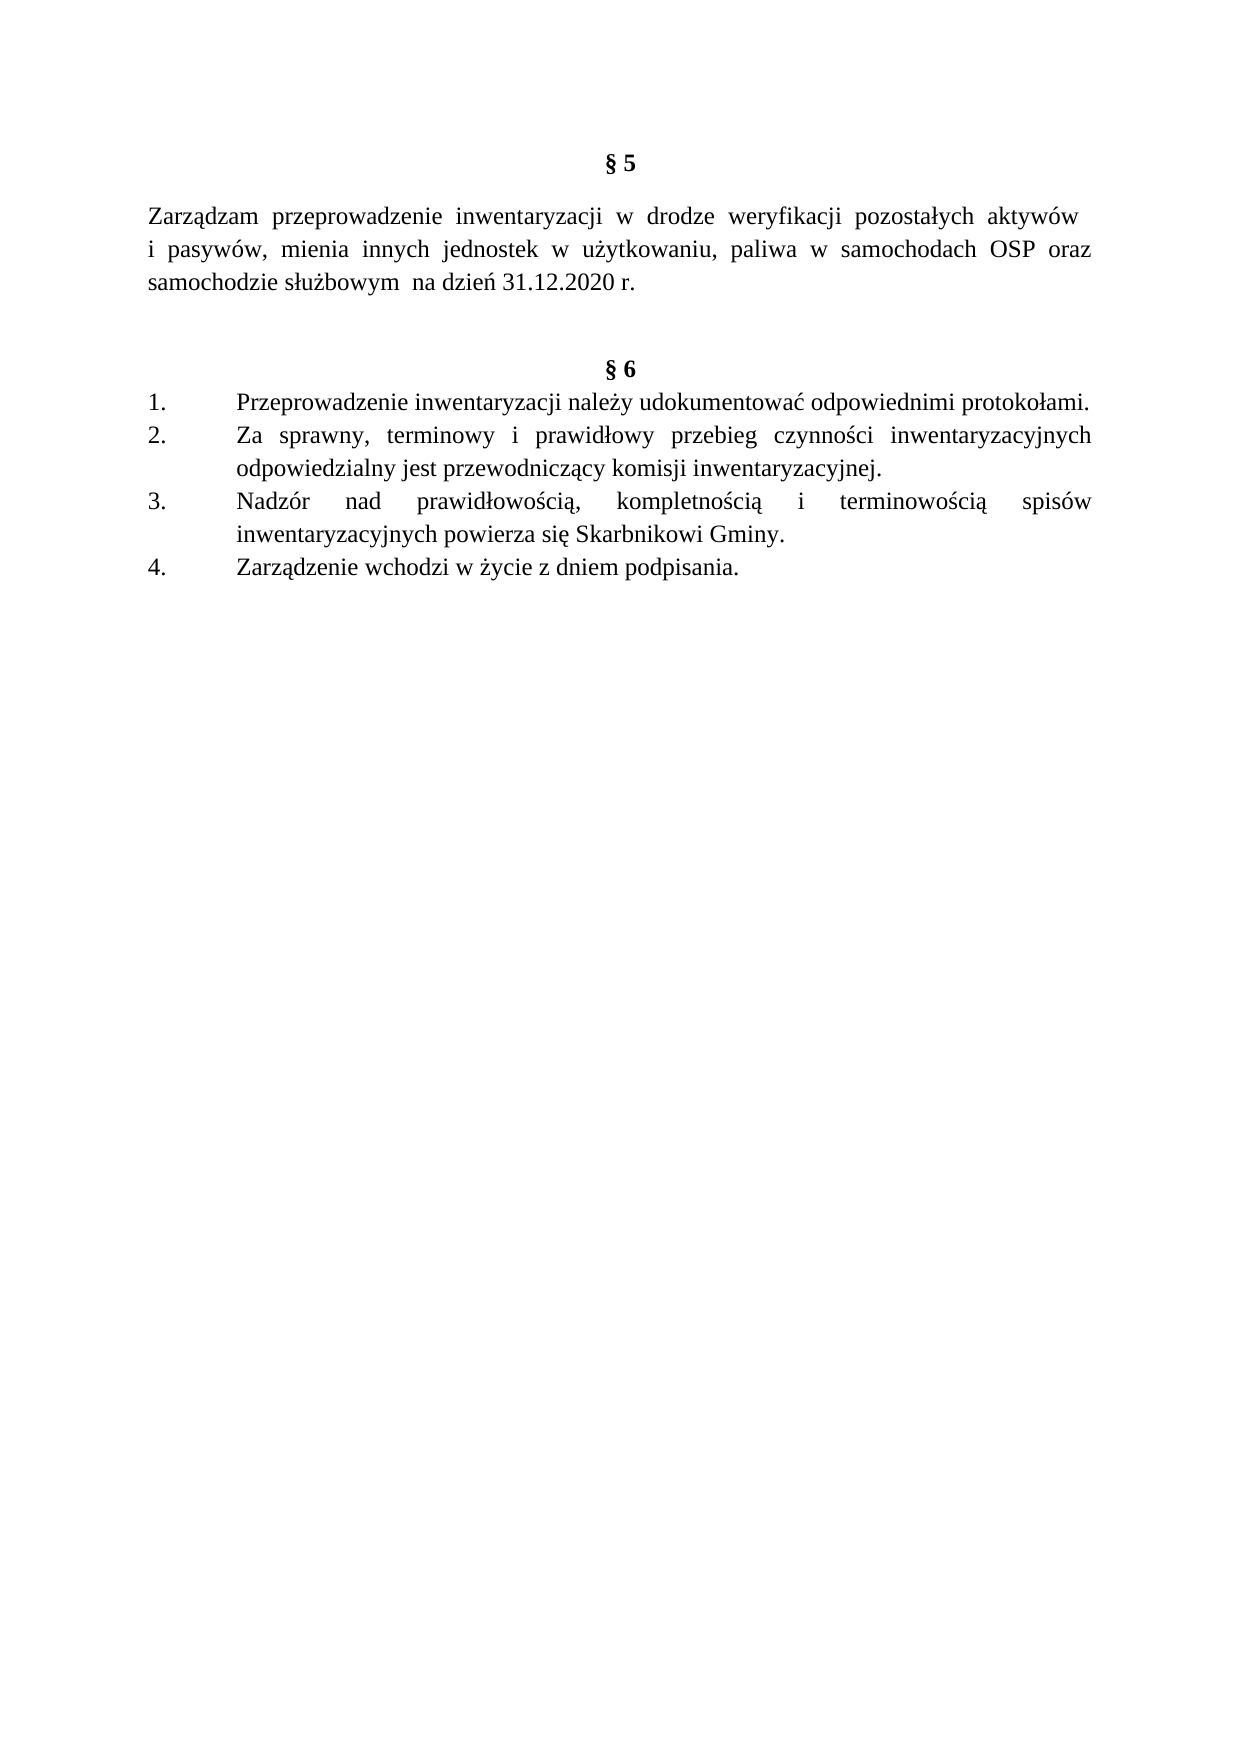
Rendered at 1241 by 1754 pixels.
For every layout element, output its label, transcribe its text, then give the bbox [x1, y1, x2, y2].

text Zarządzam przeprowadzenie inwentaryzacji w drodze weryfikacji pozostałych aktywów i pasywów, mienia innych jednostek w użytkowaniu, paliwa w samochodach OSP oraz samochodzie służbowym na dzień 31.12.2020 r. [148, 201, 1093, 296]
list Nadzór nad prawidłowością, kompletnością i terminowością spisów inwentaryzacyjnych powierza się Skarbnikowi Gminy. [148, 486, 1093, 548]
list Przeprowadzenie inwentaryzacji należy udokumentować odpowiednimi protokołami. [148, 387, 1093, 416]
list § 5 [148, 148, 1093, 176]
list § 6 [148, 354, 1093, 383]
list Zarządzenie wchodzi w życie z dniem podpisania. [148, 552, 1093, 581]
list Za sprawny, terminowy i prawidłowy przebieg czynności inwentaryzacyjnych odpowiedzialny jest przewodniczący komisji inwentaryzacyjnej. [148, 420, 1093, 482]
